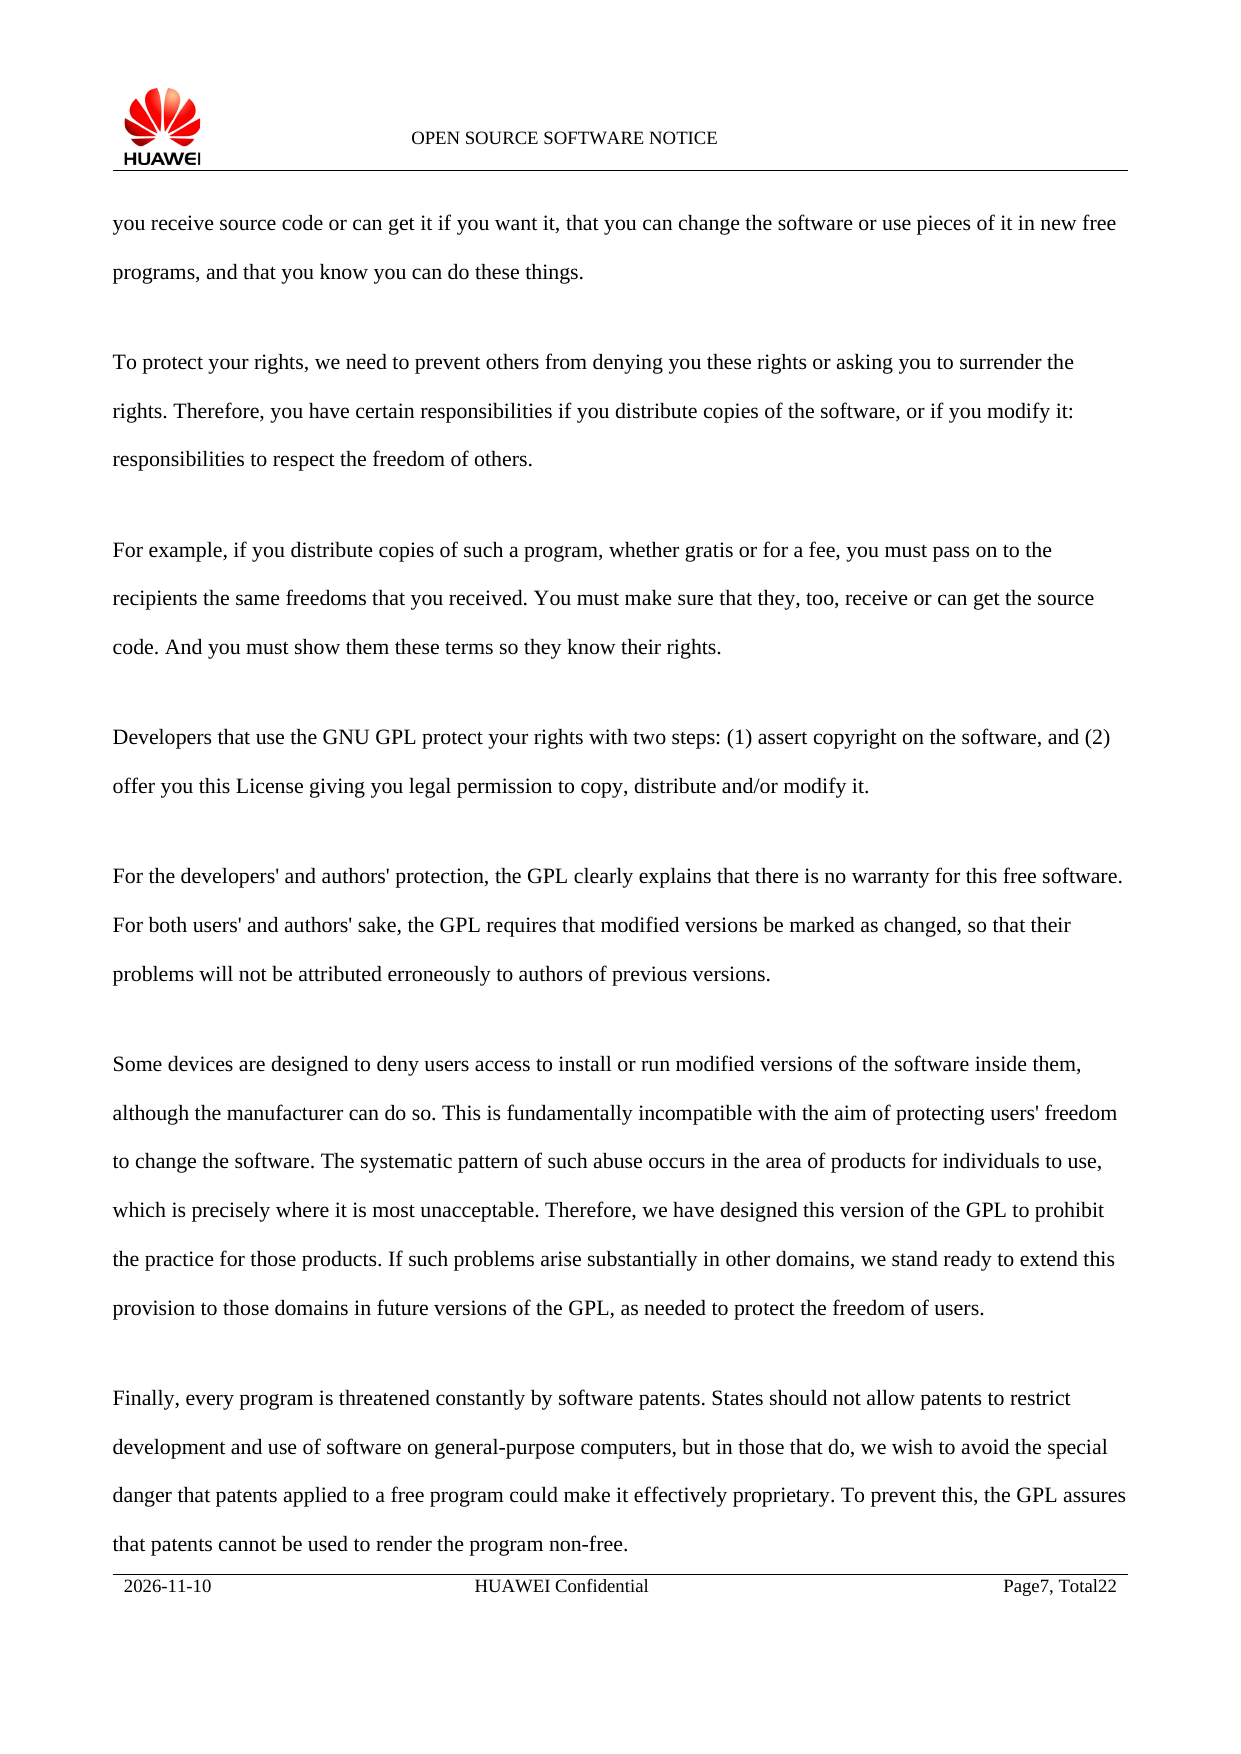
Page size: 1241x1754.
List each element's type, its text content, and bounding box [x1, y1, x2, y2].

text For example, if you distribute copies of such a program, whether gratis or for a fee, you must pass on to the recipients the same freedoms that you received. You must make sure that they, too, receive or can get the source code. And you must show them these terms so they know their rights. [112, 533, 1128, 663]
text Developers that use the GNU GPL protect your rights with two steps: (1) assert copyright on the software, and (2) offer you this License giving you legal permission to copy, distribute and/or modify it. [112, 721, 1128, 802]
text To protect your rights, we need to prevent others from denying you these rights or asking you to surrender the rights. Therefore, you have certain responsibilities if you distribute copies of the software, or if you modify it: responsibilities to respect the freedom of others. [112, 345, 1128, 475]
text Finally, every program is threatened constantly by software patents. States should not allow patents to restrict development and use of software on general-purpose computers, but in those that do, we wish to avoid the special danger that patents applied to a free program could make it effectively proprietary. To prevent this, the GPL assures that patents cannot be used to render the program non-free. [112, 1381, 1128, 1560]
text Some devices are designed to deny users access to install or run modified versions of the software inside them, although the manufacturer can do so. This is fundamentally incompatible with the aim of protecting users' freedom to change the software. The systematic pattern of such abuse occurs in the area of products for individuals to use, which is precisely where it is most unacceptable. Therefore, we have designed this version of the GPL to prohibit the practice for those products. If such problems arise substantially in other domains, we stand ready to extend this provision to those domains in future versions of the GPL, as needed to protect the freedom of users. [112, 1047, 1128, 1324]
text For the developers' and authors' protection, the GPL clearly explains that there is no warranty for this free software. For both users' and authors' sake, the GPL requires that modified versions be marked as changed, so that their problems will not be attributed erroneously to authors of previous versions. [112, 860, 1128, 990]
picture [124, 88, 201, 165]
